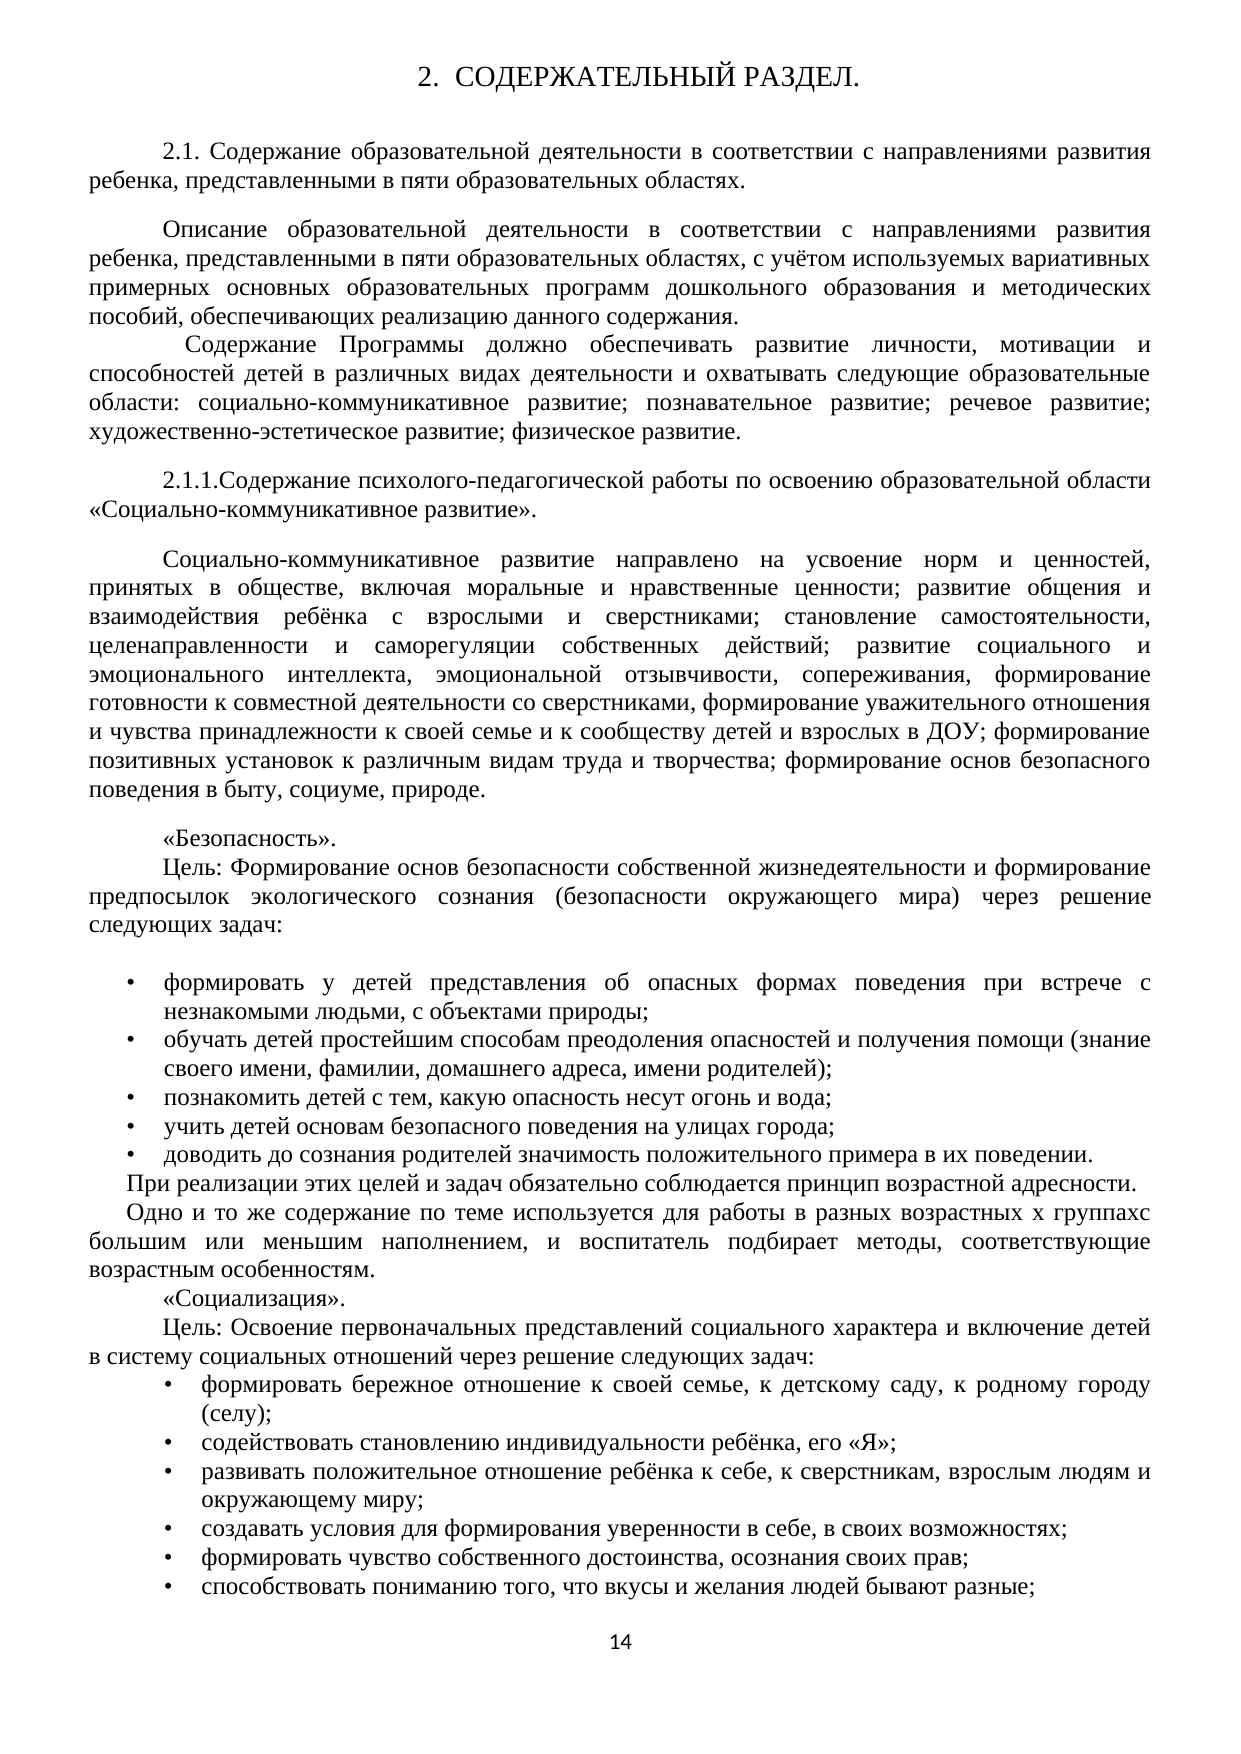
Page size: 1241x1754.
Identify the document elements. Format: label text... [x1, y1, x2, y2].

text Описание образовательной деятельности в соответствии с направлениями развития ребенка, представленными в пяти образовательных областях, с учётом используемых вариативных примерных основных образовательных программ дошкольного образования и методических пособий, обеспечивающих реализацию данного содержания. [89, 214, 1152, 329]
list содействовать становлению индивидуальности ребёнка, его «Я»; [164, 1427, 1152, 1456]
text При реализации этих целей и задач обязательно соблюдается принцип возрастной адресности. [89, 1168, 1152, 1197]
list доводить до сознания родителей значимость положительного примера в их поведении. [126, 1139, 1152, 1168]
text Цель: Формирование основ безопасности собственной жизнедеятельности и формирование предпосылок экологического сознания (безопасности окружающего мира) через решение следующих задач: [89, 852, 1152, 938]
text Одно и то же содержание по теме используется для работы в разных возрастных х группахс большим или меньшим наполнением, и воспитатель подбирает методы, соответствующие возрастным особенностям. [89, 1197, 1152, 1283]
text Цель: Освоение первоначальных представлений социального характера и включение детей в систему социальных отношений через решение следующих задач: [89, 1312, 1152, 1369]
text «Социализация». [89, 1283, 1152, 1312]
text «Безопасность». [89, 823, 1152, 852]
list обучать детей простейшим способам преодоления опасностей и получения помощи (знание своего имени, фамилии, домашнего адреса, имени родителей); [126, 1024, 1152, 1082]
text 2.1. Содержание образовательной деятельности в соответствии с направлениями развития ребенка, представленными в пяти образовательных областях. [89, 136, 1152, 194]
list развивать положительное отношение ребёнка к себе, к сверстникам, взрослым людям и окружающему миру; [164, 1456, 1152, 1513]
text Социально-коммуникативное развитие направлено на усвоение норм и ценностей, принятых в обществе, включая моральные и нравственные ценности; развитие общения и взаимодействия ребёнка с взрослыми и сверстниками; становление самостоятельности, целенаправленности и саморегуляции собственных действий; развитие социального и эмоционального интеллекта, эмоциональной отзывчивости, сопереживания, формирование готовности к совместной деятельности со сверстниками, формирование уважительного отношения и чувства принадлежности к своей семье и к сообществу детей и взрослых в ДОУ; формирование позитивных установок к различным видам труда и творчества; формирование основ безопасного поведения в быту, социуме, природе. [89, 544, 1152, 802]
list формировать бережное отношение к своей семье, к детскому саду, к родному городу (селу); [164, 1369, 1152, 1427]
list учить детей основам безопасного поведения на улицах города; [126, 1111, 1152, 1139]
list создавать условия для формирования уверенности в себе, в своих возможностях; [164, 1513, 1152, 1542]
text 2.1.1.Содержание психолого-педагогической работы по освоению образовательной области «Социально-коммуникативное развитие». [89, 465, 1152, 523]
list СОДЕРЖАТЕЛЬНЫЙ РАЗДЕЛ. [126, 59, 1152, 93]
list способствовать пониманию того, что вкусы и желания людей бывают разные; [164, 1571, 1152, 1599]
list познакомить детей с тем, какую опасность несут огонь и вода; [126, 1082, 1152, 1111]
list формировать чувство собственного достоинства, осознания своих прав; [164, 1542, 1152, 1571]
list формировать у детей представления об опасных формах поведения при встрече с незнакомыми людьми, с объектами природы; [126, 967, 1152, 1024]
text Содержание Программы должно обеспечивать развитие личности, мотивации и способностей детей в различных видах деятельности и охватывать следующие образовательные области: социально-коммуникативное развитие; познавательное развитие; речевое развитие; художественно-эстетическое развитие; физическое развитие. [89, 329, 1152, 444]
